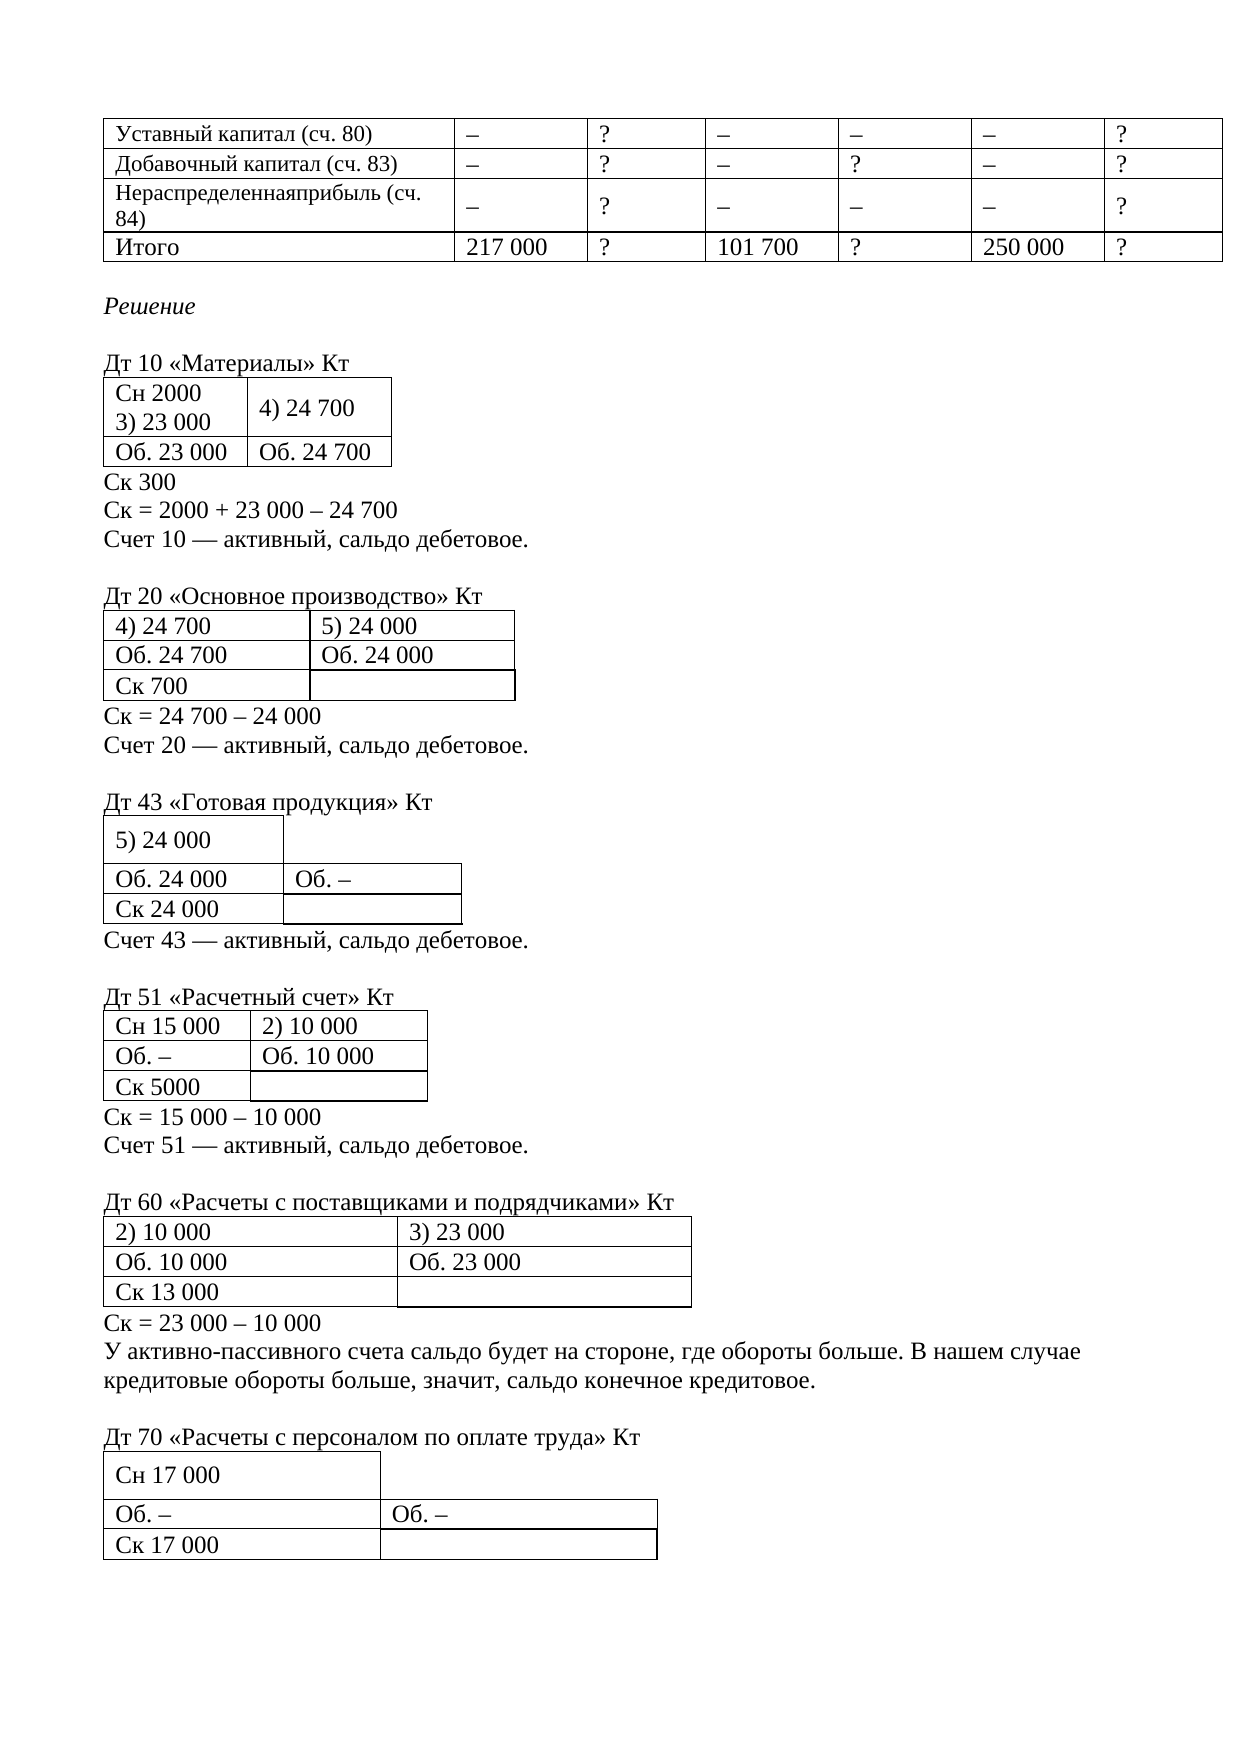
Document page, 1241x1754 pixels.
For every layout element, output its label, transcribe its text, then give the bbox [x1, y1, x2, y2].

table_cell [311, 671, 514, 699]
table_cell – [706, 179, 838, 231]
table_header 4) 24 700 [248, 378, 391, 436]
table_cell ? [588, 149, 705, 178]
table_cell Об. 24 700 [248, 437, 391, 466]
table_cell Ск 17 000 [104, 1529, 380, 1558]
text Ск 300 Ск = 2000 + 23 000 – 24 700 Счет 10 — активный, сальдо дебетовое. [103, 467, 1166, 581]
table_cell [251, 1072, 427, 1100]
table_cell – [455, 179, 587, 231]
table_cell ? [588, 119, 705, 148]
table_cell Об. 23 000 [104, 437, 247, 466]
table_cell 101 700 [706, 233, 838, 261]
table_cell – [972, 179, 1104, 231]
text Ск = 15 000 – 10 000 Счет 51 — активный, сальдо дебетовое. [103, 1102, 1166, 1187]
table_cell [398, 1277, 691, 1306]
table_cell – [706, 119, 838, 148]
table_cell Нераспределеннаяприбыль (сч. 84) [104, 179, 454, 231]
table_cell Об. 10 000 [251, 1041, 427, 1070]
table_cell Ск 700 [104, 670, 309, 699]
table_cell ? [1105, 233, 1222, 261]
table_header Сн 15 000 [104, 1011, 250, 1040]
table_cell – [839, 179, 971, 231]
table_cell Об. – [284, 864, 461, 893]
table_cell Об. 24 700 [104, 641, 309, 669]
text Дт 51 «Расчетный счет» Кт [103, 982, 1166, 1010]
text Дт 20 «Основное производство» Кт [103, 581, 1166, 610]
table_cell – [972, 149, 1104, 178]
text Ск = 24 700 – 24 000 Счет 20 — активный, сальдо дебетовое. [103, 701, 1166, 787]
table_cell ? [588, 233, 705, 261]
text Дт 70 «Расчеты с персоналом по оплате труда» Кт [103, 1422, 1166, 1451]
text Дт 10 «Материалы» Кт [103, 348, 1166, 377]
table_cell Уставный капитал (сч. 80) [104, 119, 454, 148]
table_cell – [839, 119, 971, 148]
table_cell ? [1105, 119, 1222, 148]
table_cell Об. 24 000 [311, 641, 514, 669]
table_header Сн 17 000 [104, 1452, 380, 1498]
table_cell ? [1105, 179, 1222, 231]
table_cell [381, 1530, 656, 1558]
table_cell ? [839, 149, 971, 178]
table_cell ? [839, 233, 971, 261]
table_cell Об. 10 000 [104, 1247, 397, 1276]
table_header 4) 24 700 [104, 611, 309, 639]
table_header 2) 10 000 [251, 1011, 427, 1040]
table_cell Об. – [381, 1500, 657, 1528]
table_cell Ск 13 000 [104, 1277, 397, 1306]
table_cell – [972, 119, 1104, 148]
table_cell ? [1105, 149, 1222, 178]
table_cell Ск 5000 [104, 1071, 250, 1100]
table_header 2) 10 000 [104, 1217, 397, 1246]
table_header 5) 24 000 [104, 816, 283, 863]
table_header 3) 23 000 [398, 1217, 691, 1246]
table_header Сн 2000 3) 23 000 [104, 378, 247, 436]
text Счет 43 — активный, сальдо дебетовое. [103, 925, 1166, 982]
table_cell Об. 23 000 [398, 1247, 691, 1276]
table_cell Об. 24 000 [104, 864, 283, 893]
table_cell 250 000 [972, 233, 1104, 261]
table_cell Об. – [104, 1041, 250, 1070]
text Дт 43 «Готовая продукция» Кт [103, 787, 1166, 815]
table_header 5) 24 000 [311, 611, 514, 639]
table_cell [284, 895, 461, 923]
text Решение [103, 291, 1166, 320]
table_cell Итого [104, 233, 454, 261]
table_cell 217 000 [455, 233, 587, 261]
text Дт 60 «Расчеты с поставщиками и подрядчиками» Кт [103, 1187, 1166, 1216]
table_cell – [455, 149, 587, 178]
table_cell Добавочный капитал (сч. 83) [104, 149, 454, 178]
table_cell ? [588, 179, 705, 231]
text Ск = 23 000 – 10 000 У активно-пассивного счета сальдо будет на стороне, где обороты больше. В нашем случае кредитовые обороты больше, значит, сальдо конечное кредитовое. [103, 1308, 1166, 1422]
table_cell Об. – [104, 1500, 380, 1528]
table_cell – [706, 149, 838, 178]
table_cell – [455, 119, 587, 148]
table_cell Ск 24 000 [104, 894, 283, 923]
